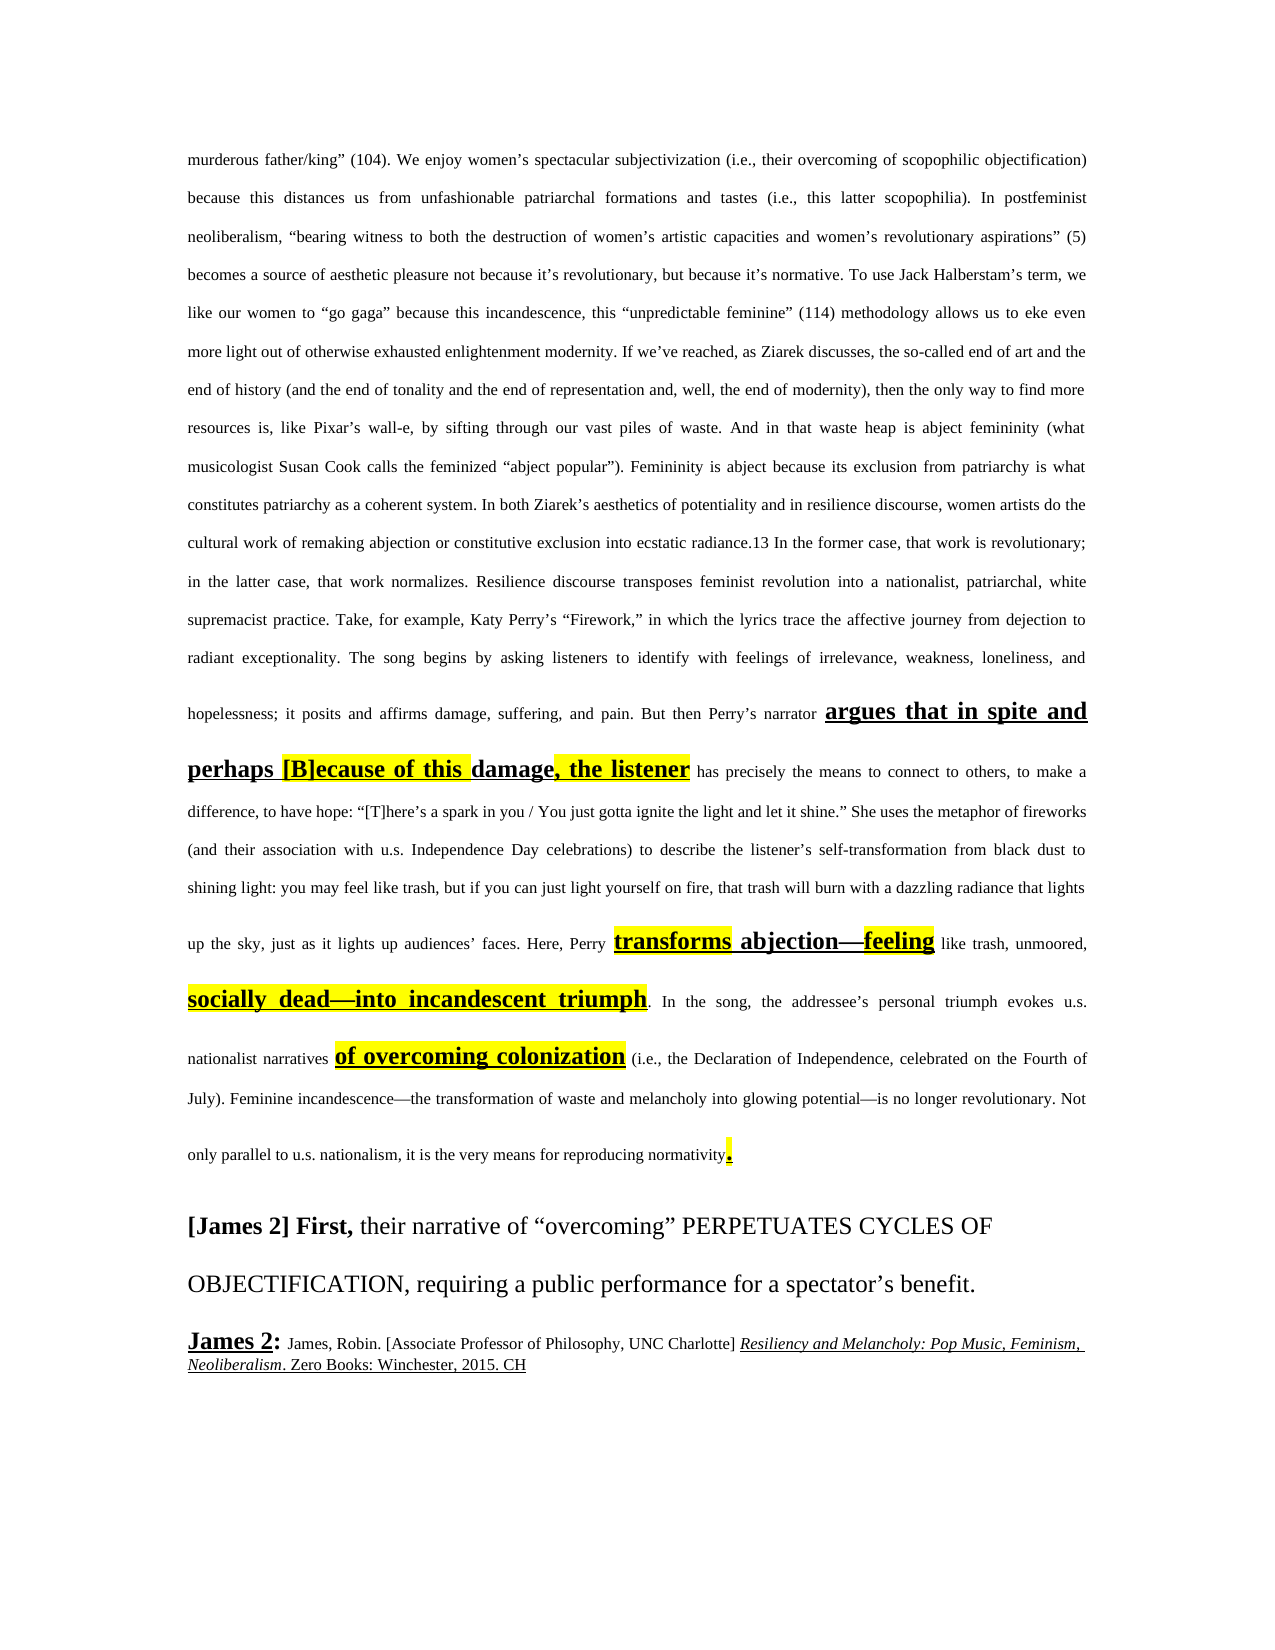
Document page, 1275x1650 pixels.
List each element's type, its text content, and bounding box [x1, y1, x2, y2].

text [187, 150, 1087, 1166]
text James 2: James, Robin. [Associate Professor of Philosophy, UNC Charlotte] Resiliency and Melancholy: Pop Music, Feminism, Neoliberalism. Zero Books: Winchester, 2015. CH [187, 1326, 1087, 1374]
subtitle [James 2] First, their narrative of “overcoming” PERPETUATES CYCLES OF OBJECTIFICATION, requiring a public performance for a spectator’s benefit. [187, 1211, 1087, 1297]
